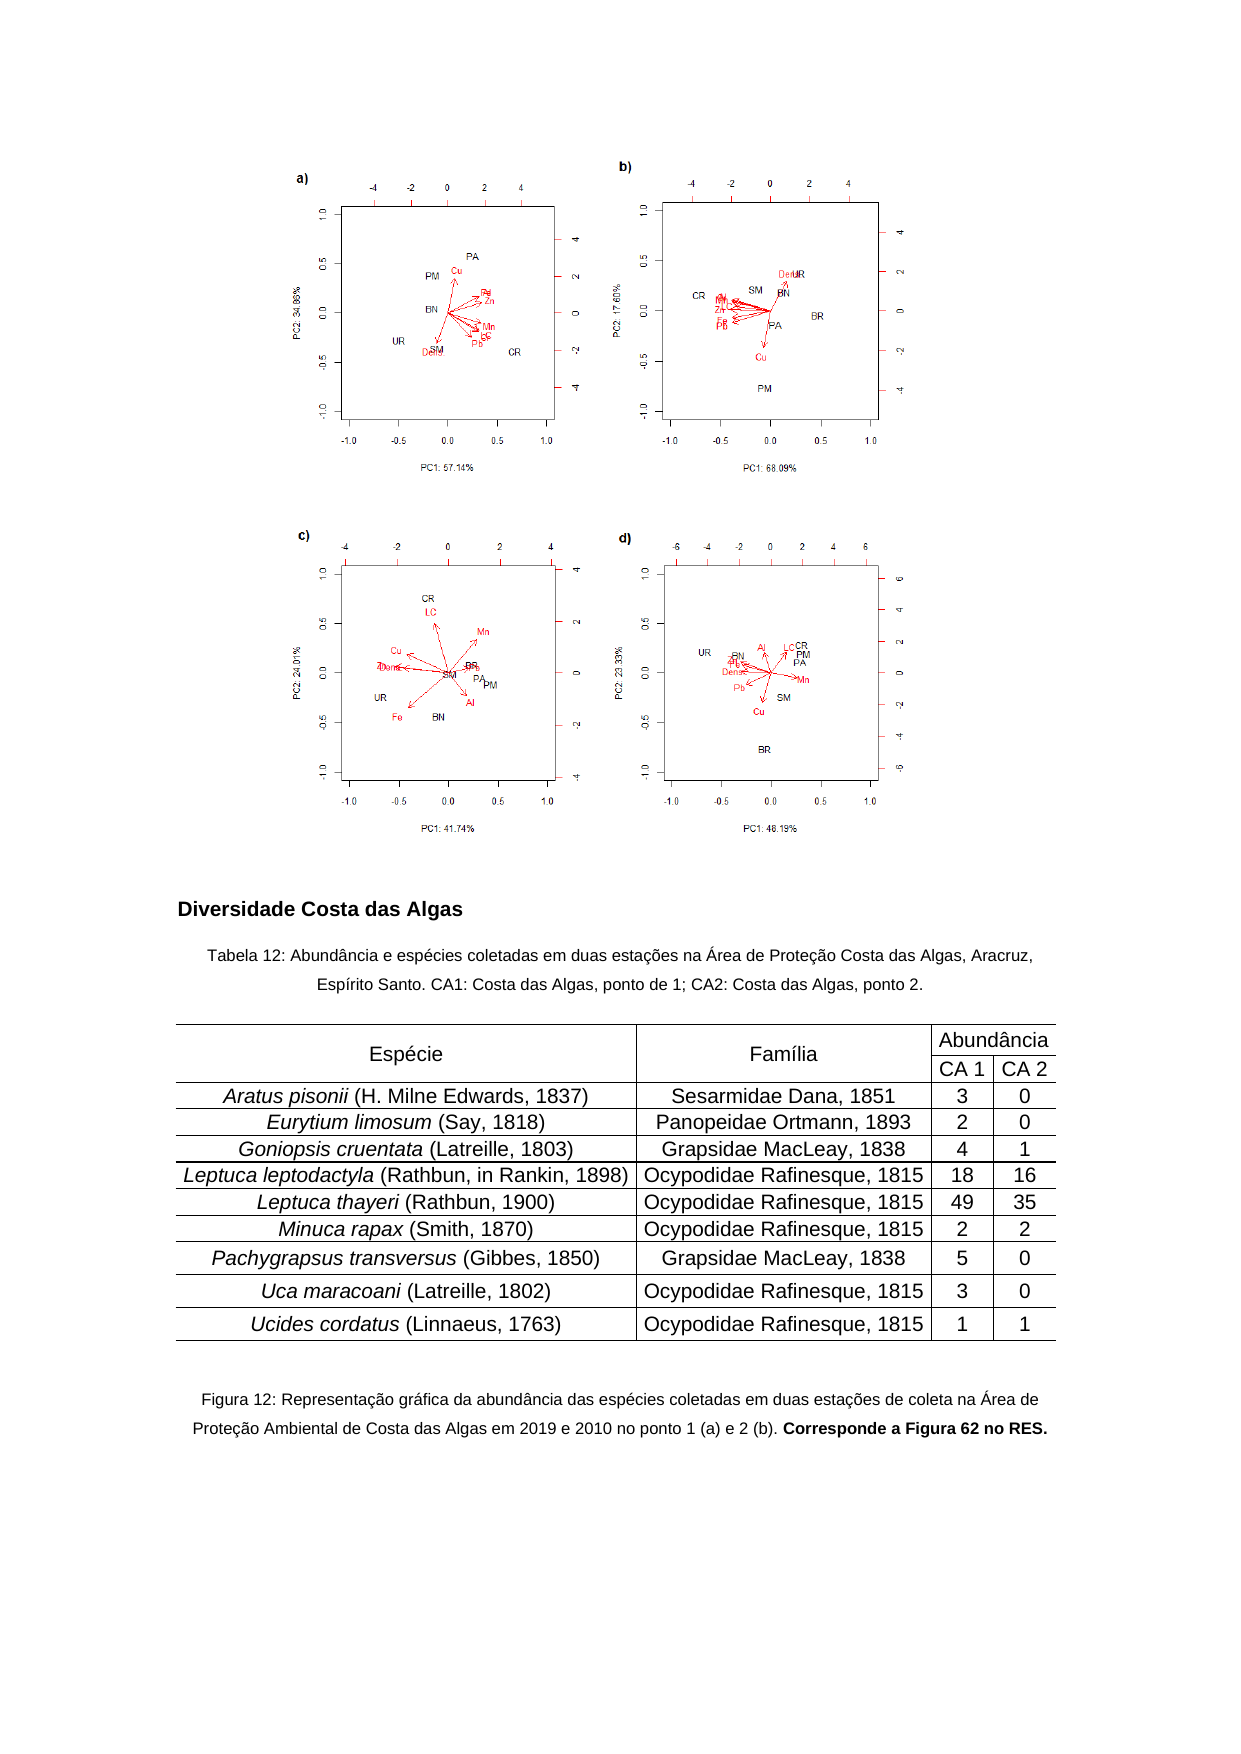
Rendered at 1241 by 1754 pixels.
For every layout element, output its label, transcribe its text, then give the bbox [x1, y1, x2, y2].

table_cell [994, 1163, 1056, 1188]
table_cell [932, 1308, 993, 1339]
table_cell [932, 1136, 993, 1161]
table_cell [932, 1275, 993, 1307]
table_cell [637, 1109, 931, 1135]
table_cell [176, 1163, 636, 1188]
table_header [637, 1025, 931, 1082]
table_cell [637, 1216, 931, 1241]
text Tabela 12: Abundância e espécies coletadas em duas estações na Área de Proteção Costa das Algas, Aracruz, Espírito Santo. CA1: Costa das Algas, ponto de 1; CA2: Costa das Algas, ponto 2. [177, 946, 1063, 993]
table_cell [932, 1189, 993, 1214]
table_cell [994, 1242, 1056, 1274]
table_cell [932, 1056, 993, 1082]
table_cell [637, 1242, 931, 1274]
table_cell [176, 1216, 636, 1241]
text Figura 12: Representação gráfica da abundância das espécies coletadas em duas estações de coleta na Área de Proteção Ambiental de Costa das Algas em 2019 e 2010 no ponto 1 (a) e 2 (b). Corresponde a Figura 62 no RES. [177, 1390, 1063, 1438]
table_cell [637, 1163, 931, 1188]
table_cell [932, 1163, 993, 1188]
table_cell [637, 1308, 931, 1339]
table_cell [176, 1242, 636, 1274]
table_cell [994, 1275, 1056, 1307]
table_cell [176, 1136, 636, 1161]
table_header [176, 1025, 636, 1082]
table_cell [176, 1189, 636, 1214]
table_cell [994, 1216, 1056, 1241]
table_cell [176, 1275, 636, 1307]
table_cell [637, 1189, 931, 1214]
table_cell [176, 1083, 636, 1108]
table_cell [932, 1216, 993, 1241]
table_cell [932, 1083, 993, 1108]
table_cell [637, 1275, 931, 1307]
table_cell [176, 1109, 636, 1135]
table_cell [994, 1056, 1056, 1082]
text Diversidade Costa das Algas [177, 897, 1063, 921]
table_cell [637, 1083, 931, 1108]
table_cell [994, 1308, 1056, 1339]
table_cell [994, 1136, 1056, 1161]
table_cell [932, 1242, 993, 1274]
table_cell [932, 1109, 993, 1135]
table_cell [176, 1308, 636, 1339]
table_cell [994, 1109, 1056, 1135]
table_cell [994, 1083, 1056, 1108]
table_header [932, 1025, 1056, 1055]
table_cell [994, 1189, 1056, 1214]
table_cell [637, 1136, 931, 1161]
